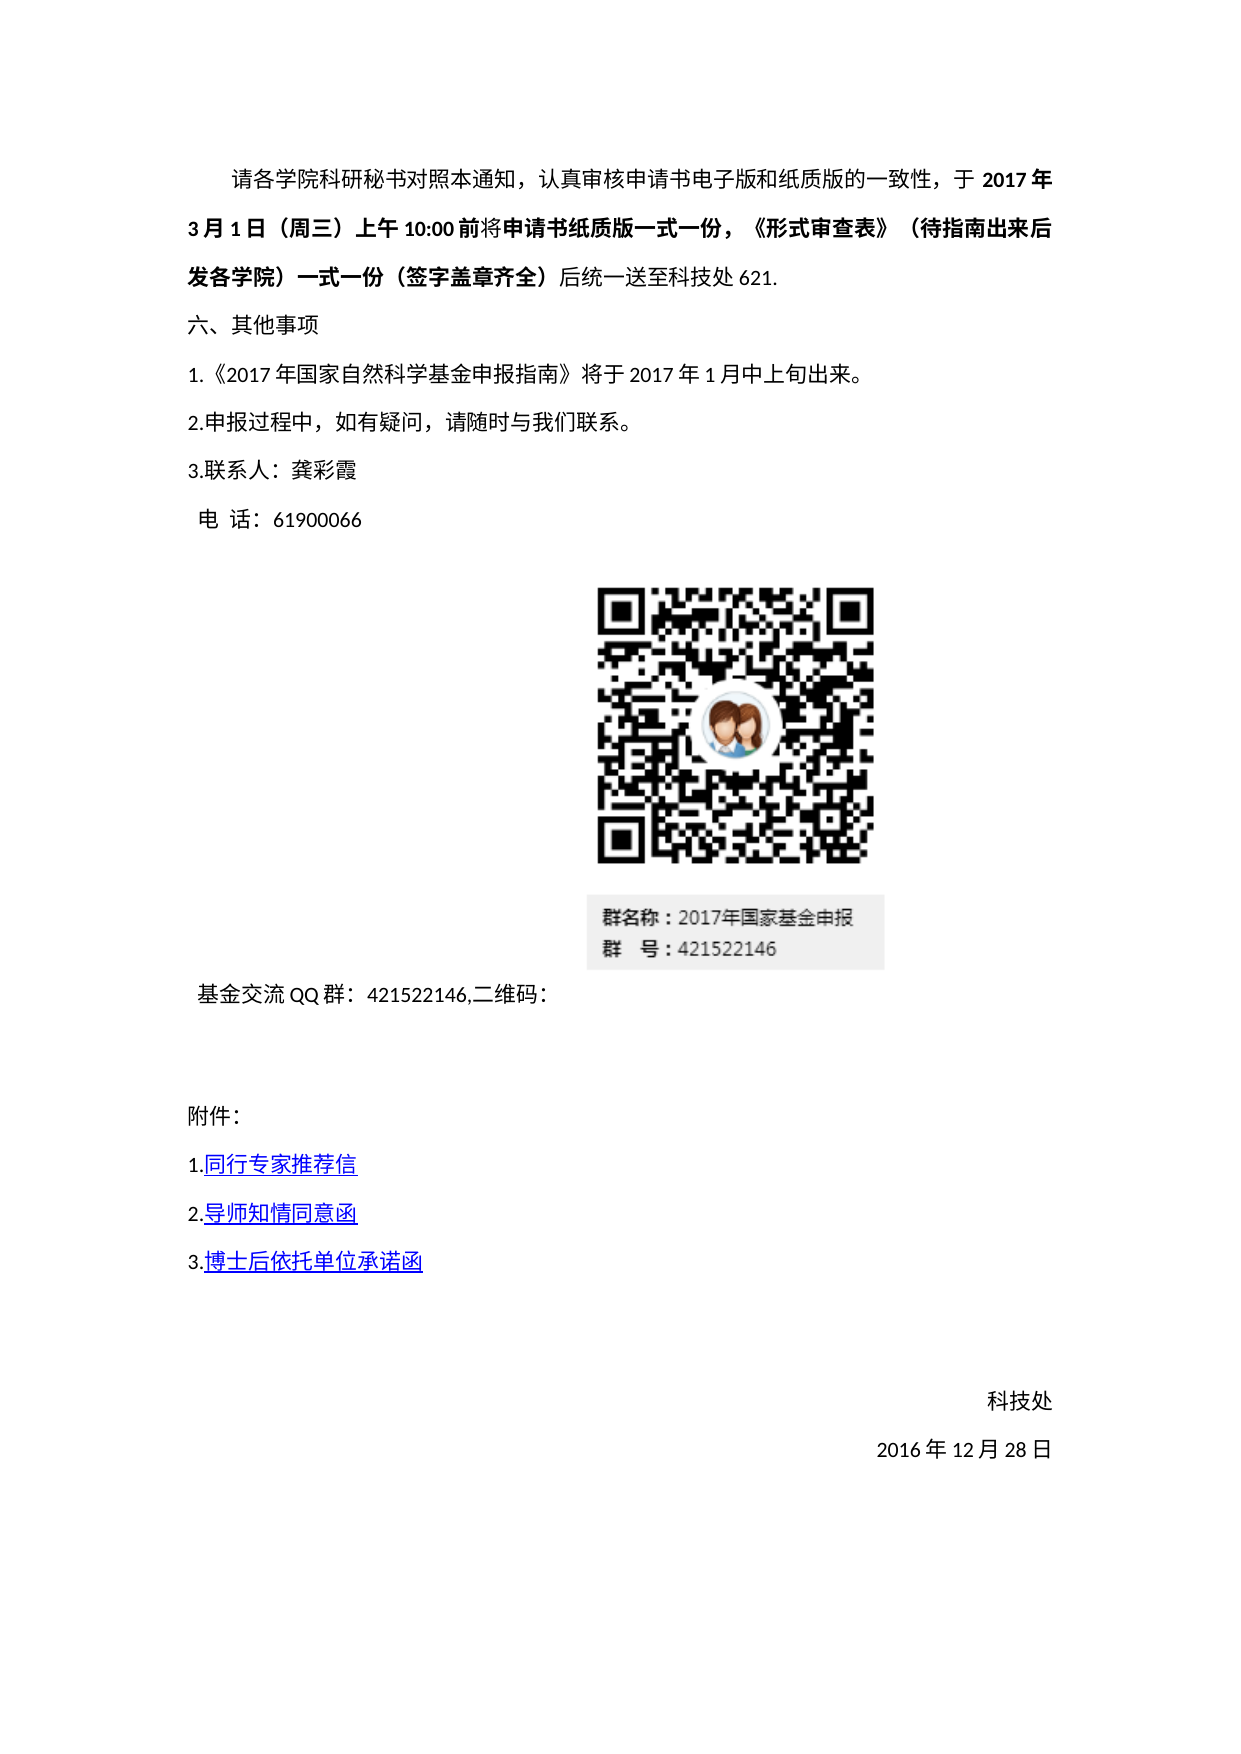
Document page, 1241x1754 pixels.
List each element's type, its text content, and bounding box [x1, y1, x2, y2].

text 附件： [187, 1099, 1053, 1131]
text 2016年12月28日 [187, 1432, 1053, 1464]
text 2.申报过程中，如有疑问，请随时与我们联系。 [187, 404, 1053, 437]
text 电 话：61900066 [187, 501, 1053, 534]
picture [559, 549, 913, 1003]
text 3.联系人：龚彩霞 [187, 453, 1053, 485]
text 六、其他事项 [187, 308, 1053, 340]
text 科技处 [187, 1384, 1053, 1416]
text 1.《2017年国家自然科学基金申报指南》将于2017年1月中上旬出来。 [187, 356, 1053, 389]
text 请各学院科研秘书对照本通知，认真审核申请书电子版和纸质版的一致性，于2017年3月1日（周三）上午10:00前将申请书纸质版一式一份，《形式审查表》（待指南出来后发各学院）一式一份（签字盖章齐全）后统一送至科技处621. [187, 162, 1053, 292]
text 3.博士后依托单位承诺函 [187, 1244, 1053, 1276]
text 1.同行专家推荐信 [187, 1147, 1053, 1179]
text 2.导师知情同意函 [187, 1195, 1053, 1228]
